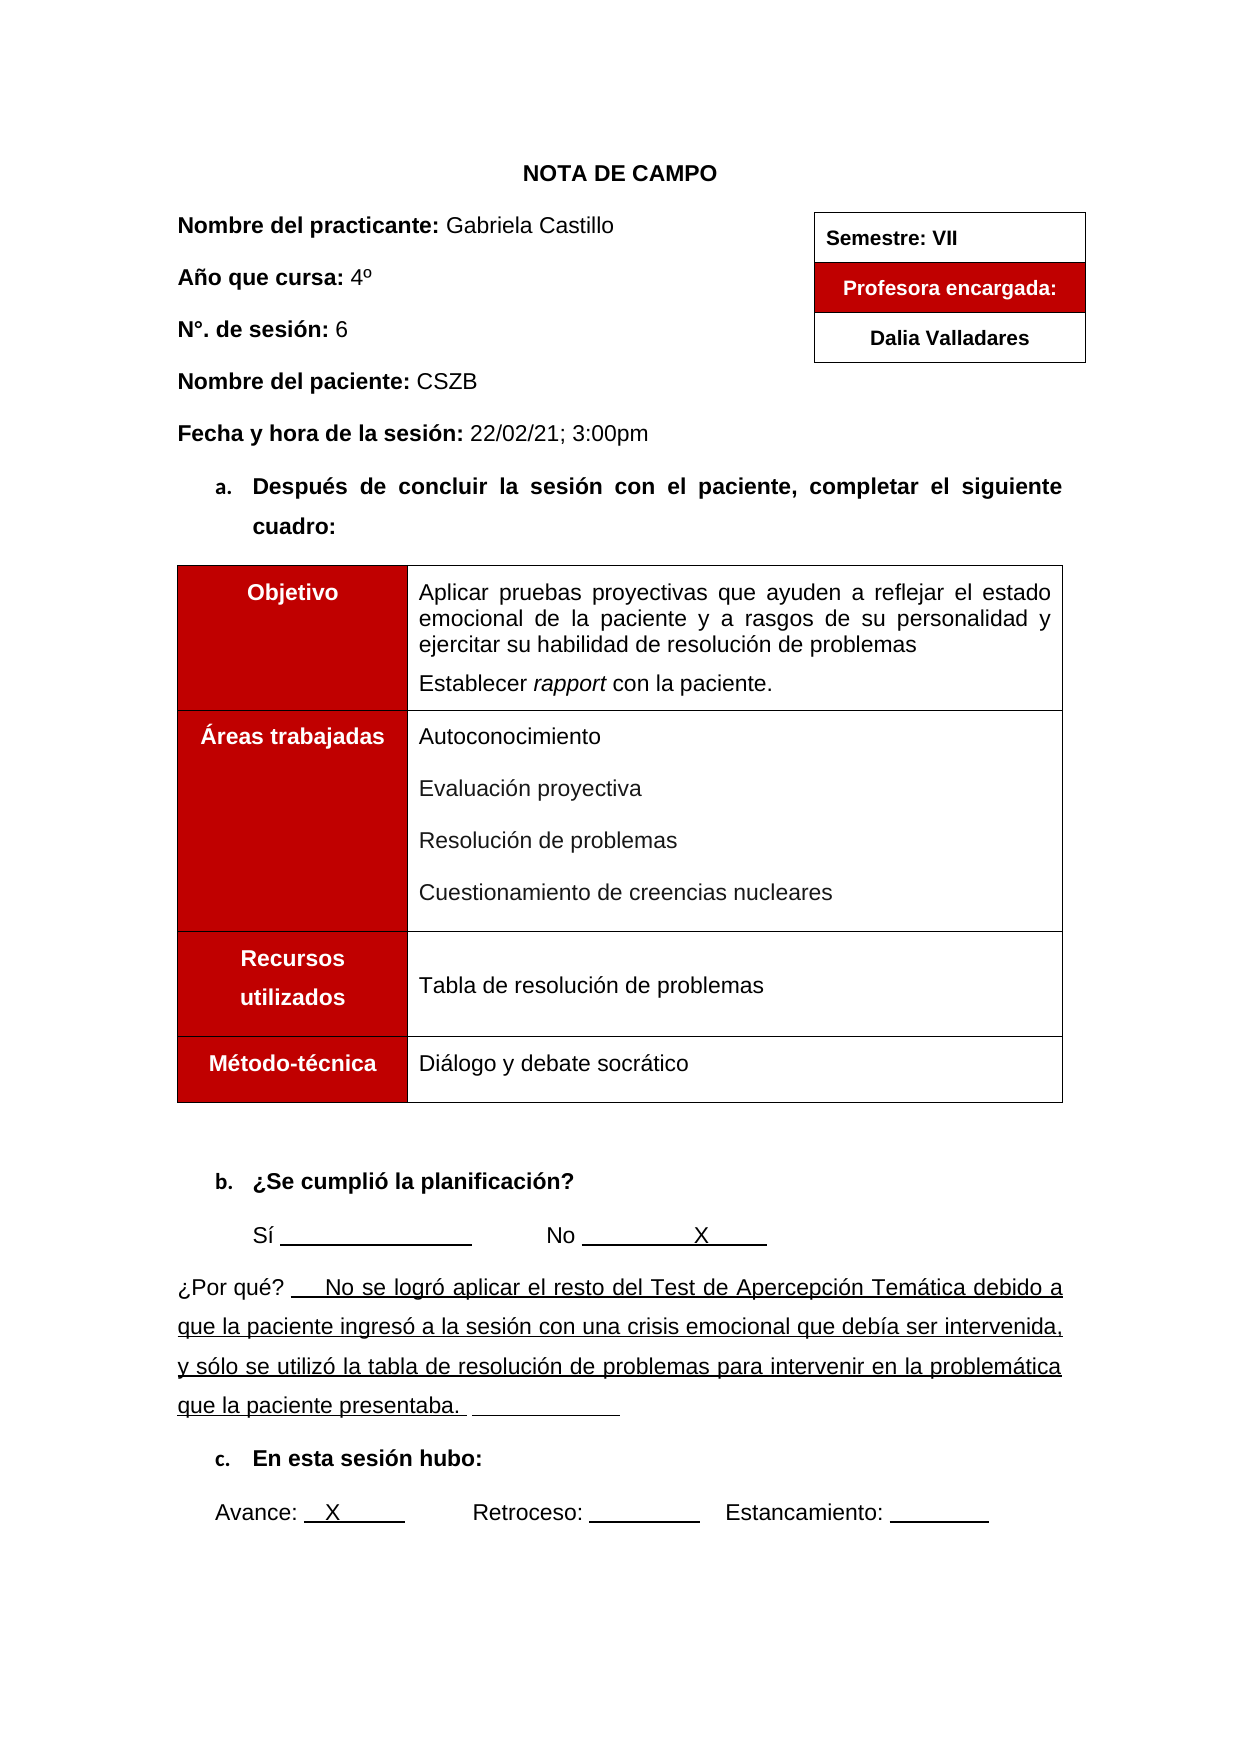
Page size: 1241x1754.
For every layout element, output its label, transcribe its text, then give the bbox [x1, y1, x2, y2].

table_header Objetivo [178, 566, 407, 710]
text Sí No X [252, 1222, 1063, 1248]
list En esta sesión hubo: [215, 1444, 1063, 1472]
table_cell Autoconocimiento Evaluación proyectiva Resolución de problemas Cuestionamiento de creencias nucleares [408, 711, 1062, 931]
table_header Aplicar pruebas proyectivas que ayuden a reflejar el estado emocional de la paciente y a rasgos de su personalidad y ejercitar su habilidad de resolución de problemas Establecer rapport con la paciente. [408, 566, 1062, 710]
text Nombre del paciente: CSZB [177, 368, 1063, 394]
table_cell Diálogo y debate socrático [408, 1037, 1062, 1102]
table_cell Recursos utilizados [178, 932, 407, 1036]
table_cell Tabla de resolución de problemas [408, 932, 1062, 1036]
table_cell Dalia Valladares [815, 313, 1085, 362]
text Fecha y hora de la sesión: 22/02/21; 3:00pm [177, 420, 1063, 446]
table_header Semestre: VII [815, 213, 1085, 262]
table_cell Método-técnica [178, 1037, 407, 1102]
text ¿Por qué? No se logró aplicar el resto del Test de Apercepción Temática debido a que la paciente ingresó a la sesión con una crisis emocional que debía ser intervenida, y sólo se utilizó la tabla de resolución de problemas para intervenir en la problemática que la paciente presentaba. [177, 1274, 1063, 1336]
list ¿Se cumplió la planificación? [215, 1167, 1063, 1195]
text Nombre del practicante: Gabriela Castillo [177, 212, 814, 238]
table_cell Profesora encargada: [815, 263, 1085, 312]
text ¿Por qué? No se logró aplicar el resto del Test de Apercepción Temática debido a que la paciente ingresó a la sesión con una crisis emocional que debía ser intervenida, y sólo se utilizó la tabla de resolución de problemas para intervenir en la problemática que la paciente presentaba. [177, 1337, 1063, 1418]
text Avance: X Retroceso: Estancamiento: [215, 1498, 1063, 1525]
list Después de concluir la sesión con el paciente, completar el siguiente cuadro: [215, 472, 1063, 539]
text NOTA DE CAMPO [177, 160, 1063, 186]
text Año que cursa: 4º [177, 264, 814, 290]
table_cell Áreas trabajadas [178, 711, 407, 931]
text N°. de sesión: 6 [177, 316, 814, 342]
